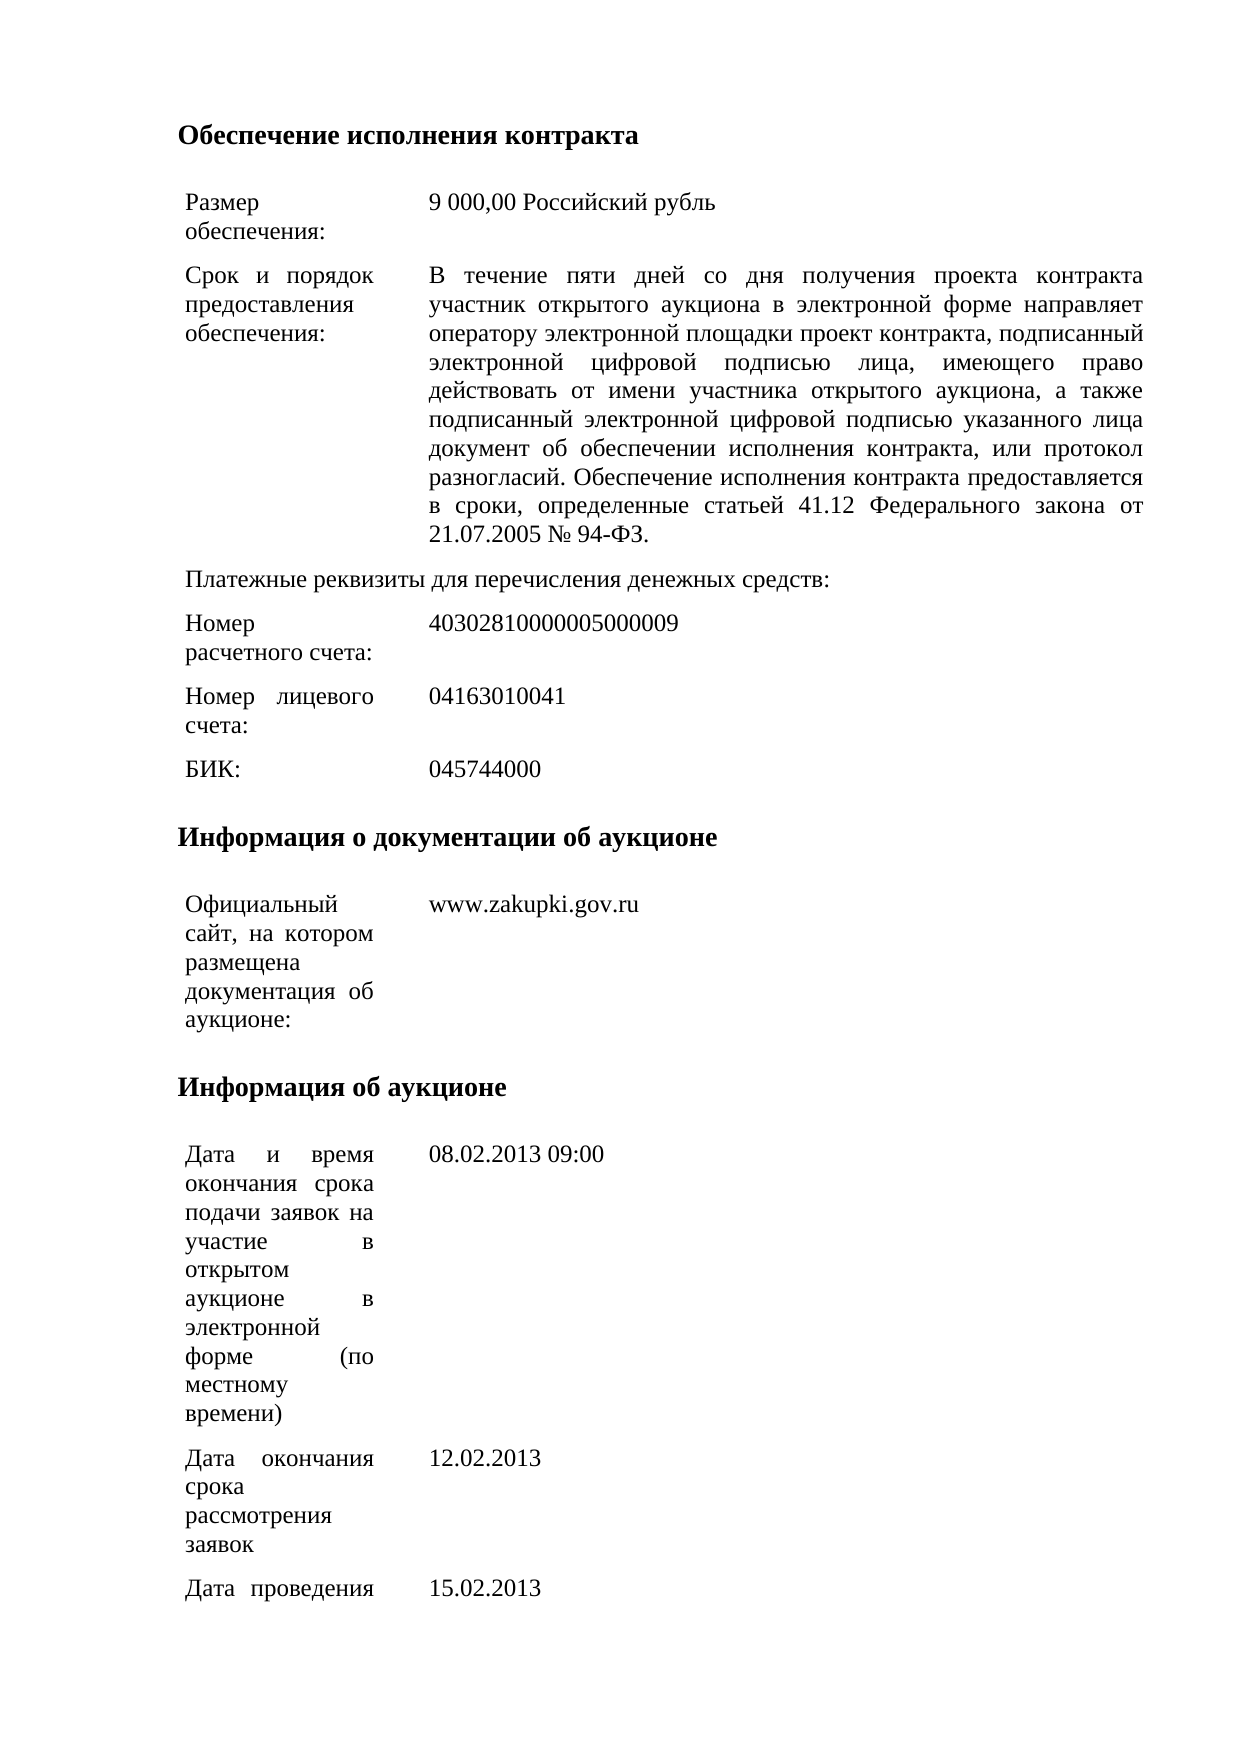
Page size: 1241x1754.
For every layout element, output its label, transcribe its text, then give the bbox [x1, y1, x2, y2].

table_header 08.02.2013 09:00 [421, 1132, 1152, 1435]
table_cell 04163010041 [421, 674, 1152, 747]
text Информация об аукционе [177, 1070, 1152, 1103]
text Информация о документации об аукционе [177, 820, 1152, 852]
table_cell Номер лицевого счета: [177, 674, 421, 747]
table_cell 12.02.2013 [421, 1435, 1152, 1566]
table_header Дата и время окончания срока подачи заявок на участие в открытом аукционе в электронной форме (по местному времени) [177, 1132, 421, 1435]
text Обеспечение исполнения контракта [177, 118, 1152, 151]
table_cell Платежные реквизиты для перечисления денежных средств: [177, 556, 1152, 600]
table_cell БИК: [177, 747, 421, 791]
table_cell Срок и порядок предоставления обеспечения: [177, 253, 421, 556]
table_cell Номер расчетного счета: [177, 600, 421, 673]
table_cell 045744000 [421, 747, 1152, 791]
table_header 9 000,00 Российский рубль [421, 180, 1152, 253]
table_cell В течение пяти дней со дня получения проекта контракта участник открытого аукциона в электронной форме направляет оператору электронной площадки проект контракта, подписанный электронной цифровой подписью лица, имеющего право действовать от имени участника открытого аукциона, а также подписанный электронной цифровой подписью указанного лица документ об обеспечении исполнения контракта, или протокол разногласий. Обеспечение исполнения контракта предоставляется в сроки, определенные статьей 41.12 Федерального закона от 21.07.2005 № 94-ФЗ. [421, 253, 1152, 556]
table_header Размер обеспечения: [177, 180, 421, 253]
table_cell Дата окончания срока рассмотрения заявок [177, 1435, 421, 1566]
table_cell 15.02.2013 [421, 1566, 1152, 1610]
table_cell 40302810000005000009 [421, 600, 1152, 673]
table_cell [177, 1566, 421, 1610]
table_header Официальный сайт, на котором размещена документация об аукционе: [177, 882, 421, 1041]
table_header www.zakupki.gov.ru [421, 882, 1152, 1041]
